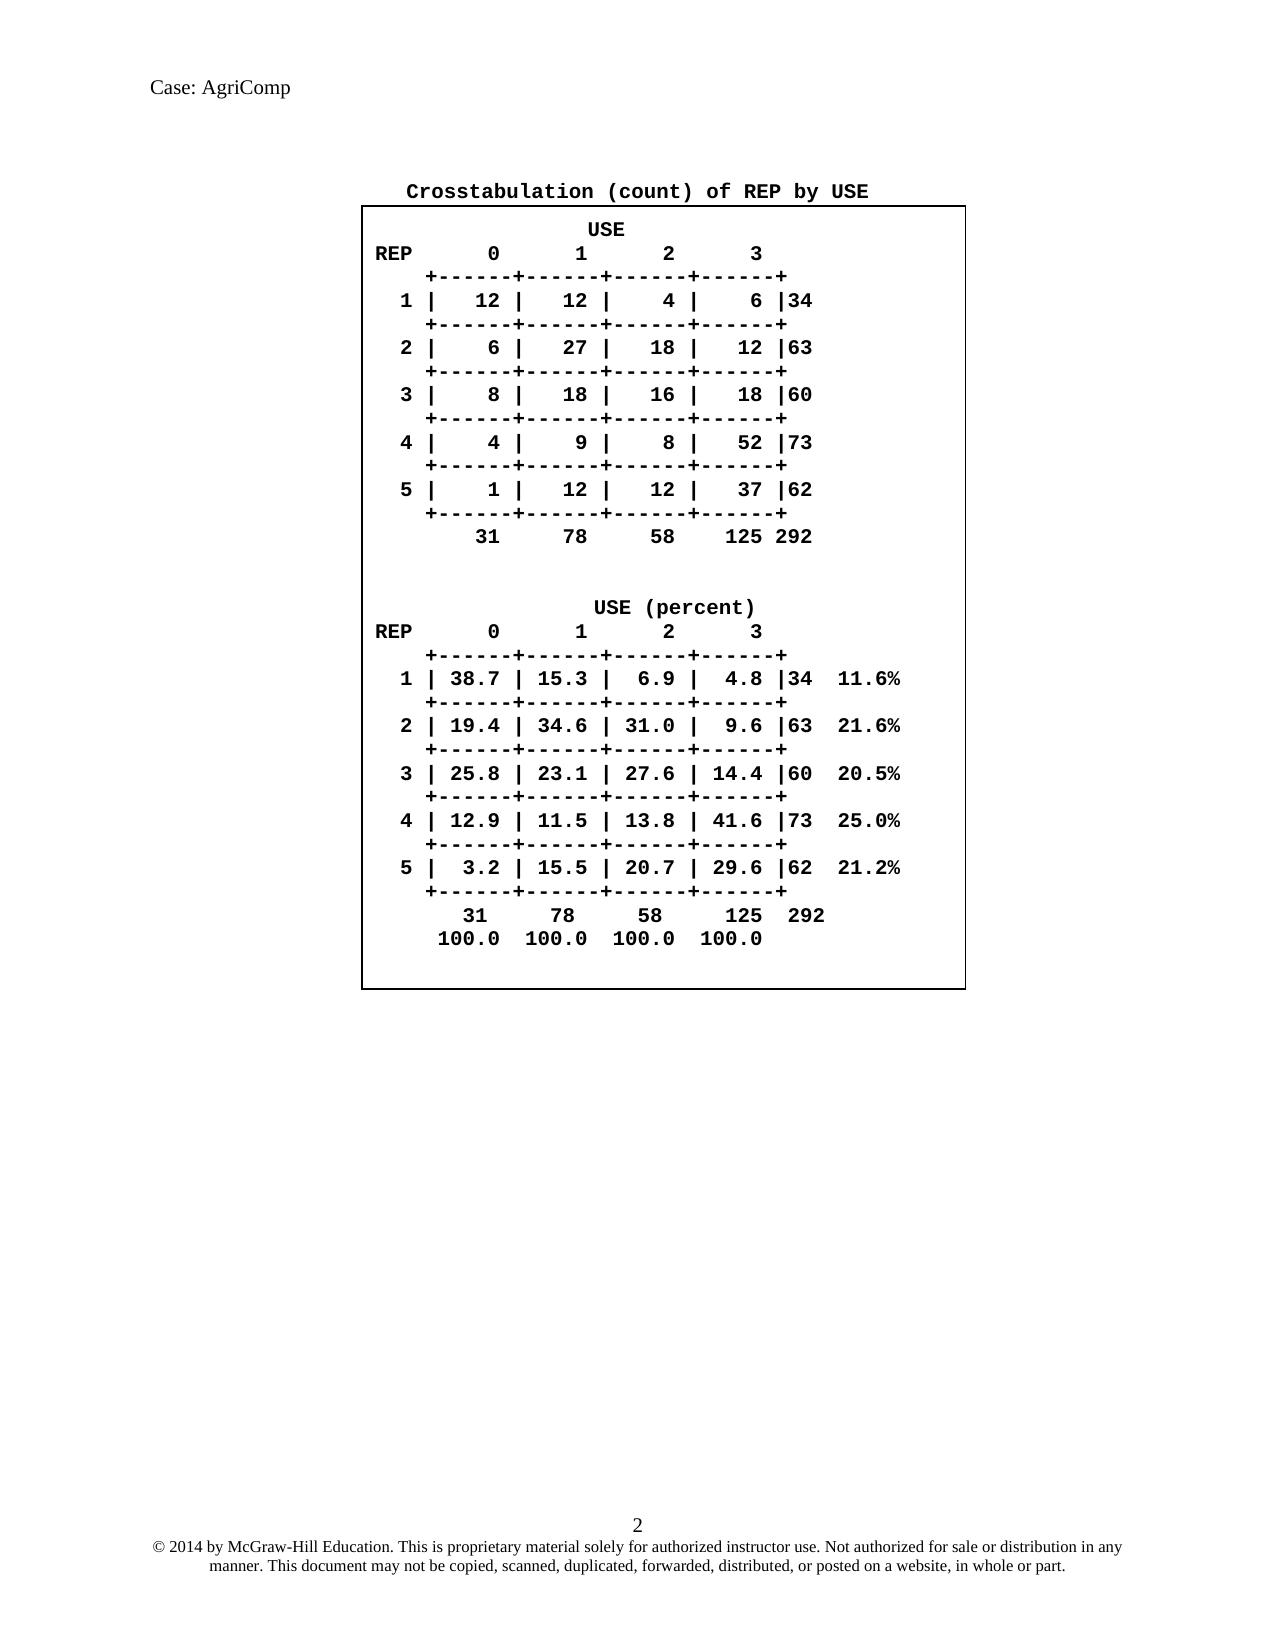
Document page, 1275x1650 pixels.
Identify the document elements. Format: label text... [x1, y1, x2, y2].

text 5 | 1 | 12 | 12 | 37 |62 [363, 465, 965, 489]
text REP 0 1 2 3 [363, 607, 965, 631]
text +------+------+------+------+ [363, 678, 965, 701]
text +------+------+------+------+ [363, 867, 965, 891]
text USE (percent) [363, 583, 965, 607]
text 4 | 4 | 9 | 8 | 52 |73 [363, 418, 965, 441]
text +------+------+------+------+ [363, 772, 965, 796]
text 31 78 58 125 292 [363, 891, 965, 914]
text +------+------+------+------+ [363, 394, 965, 418]
text +------+------+------+------+ [363, 820, 965, 843]
text 2 | 6 | 27 | 18 | 12 |63 [363, 323, 965, 347]
text 3 | 8 | 18 | 16 | 18 |60 [363, 370, 965, 394]
text 5 | 3.2 | 15.5 | 20.7 | 29.6 |62 21.2% [363, 843, 965, 867]
text 100.0 100.0 100.0 100.0 [363, 914, 965, 952]
text 1 | 12 | 12 | 4 | 6 |34 [363, 276, 965, 299]
text 1 | 38.7 | 15.3 | 6.9 | 4.8 |34 11.6% [363, 654, 965, 678]
text REP 0 1 2 3 [363, 228, 965, 252]
text +------+------+------+------+ [363, 441, 965, 465]
text USE [363, 207, 965, 228]
text 3 | 25.8 | 23.1 | 27.6 | 14.4 |60 20.5% [363, 749, 965, 772]
text Crosstabulation (count) of REP by USE [150, 181, 1125, 205]
text 4 | 12.9 | 11.5 | 13.8 | 41.6 |73 25.0% [363, 796, 965, 820]
text +------+------+------+------+ [363, 489, 965, 512]
text +------+------+------+------+ [363, 252, 965, 276]
text 2 | 19.4 | 34.6 | 31.0 | 9.6 |63 21.6% [363, 701, 965, 725]
text +------+------+------+------+ [363, 347, 965, 370]
text 31 78 58 125 292 [363, 512, 965, 550]
text +------+------+------+------+ [363, 725, 965, 749]
text +------+------+------+------+ [363, 631, 965, 654]
text +------+------+------+------+ [363, 299, 965, 323]
